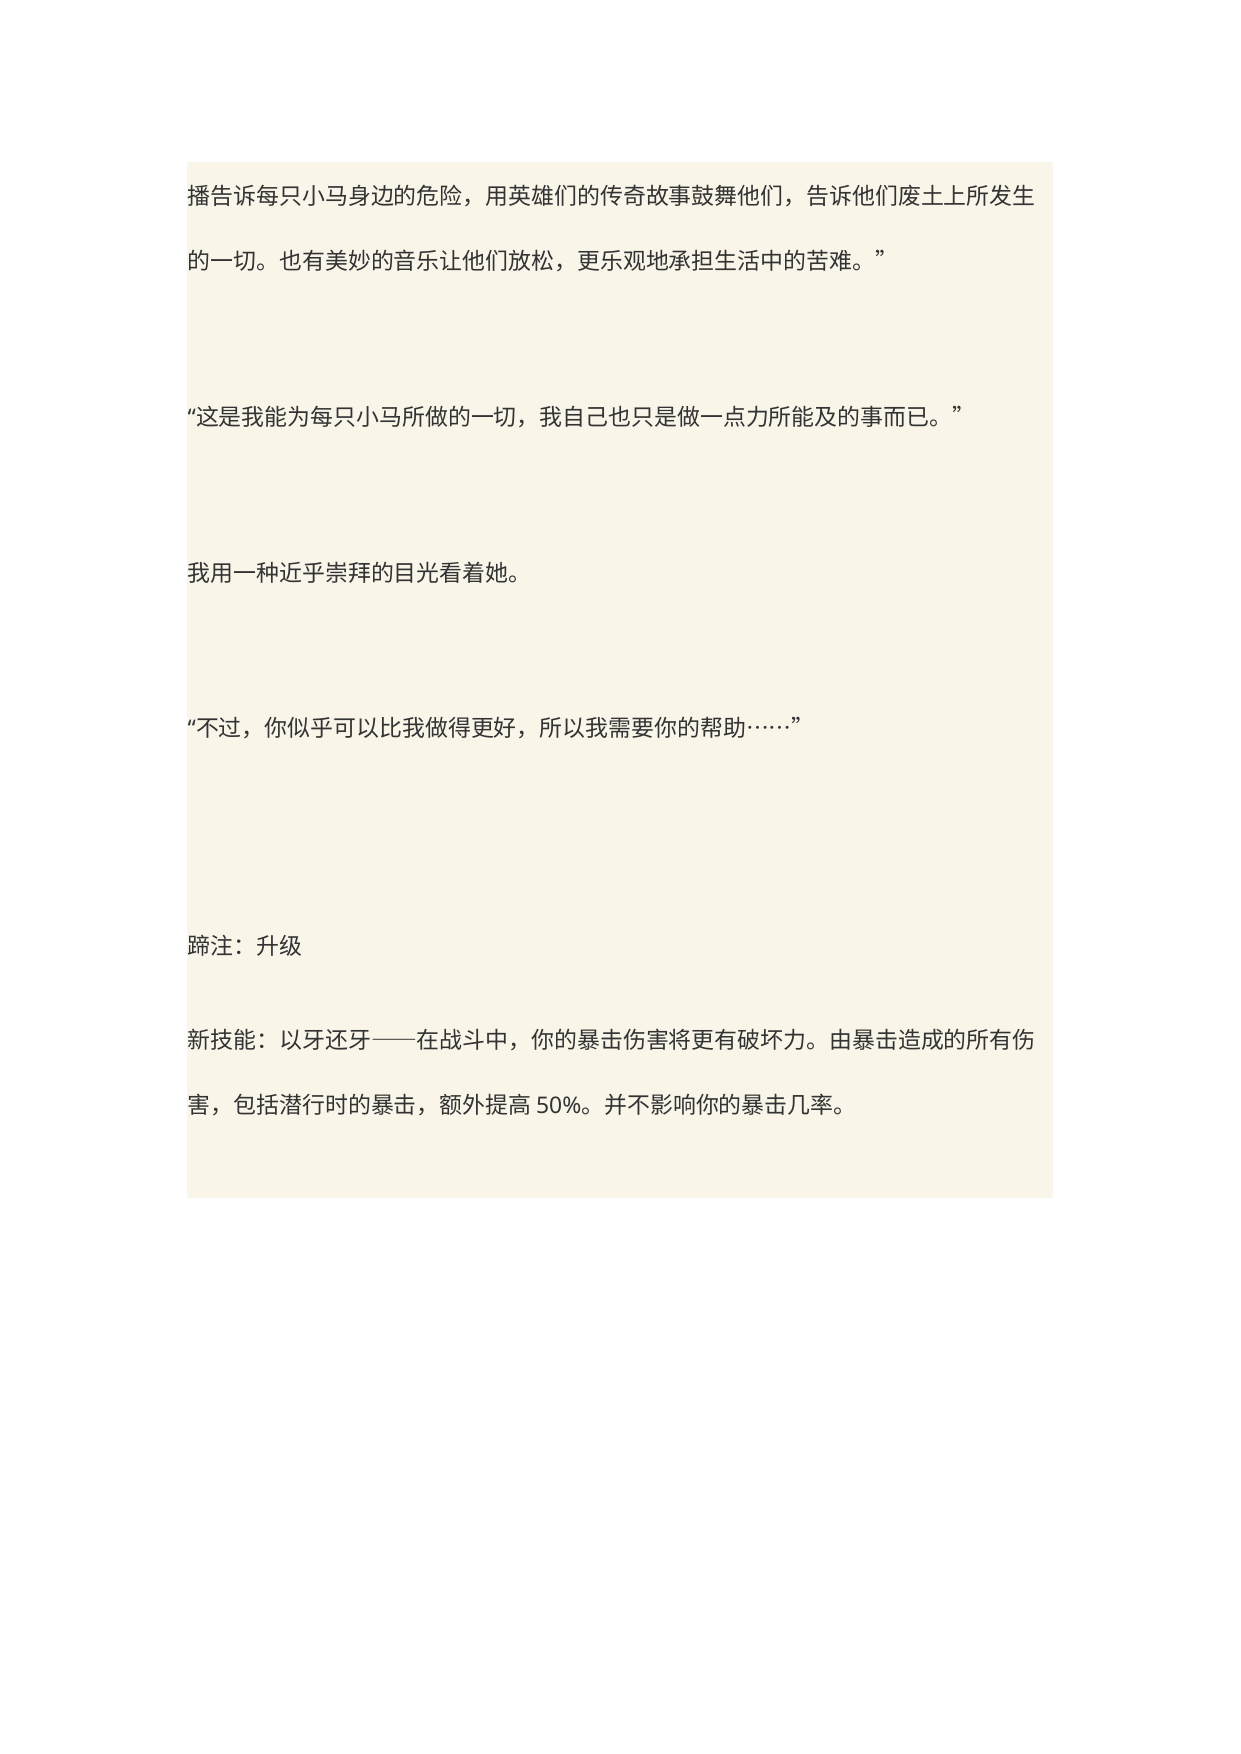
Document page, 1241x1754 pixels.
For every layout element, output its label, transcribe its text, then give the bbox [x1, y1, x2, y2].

text 蹄注：升级 [187, 912, 1053, 977]
text “这是我能为每只小马所做的一切，我自己也只是做一点力所能及的事而已。” [187, 383, 1053, 448]
text “不过，你似乎可以比我做得更好，所以我需要你的帮助……” [187, 694, 1053, 759]
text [187, 162, 1053, 292]
text 新技能：以牙还牙——在战斗中，你的暴击伤害将更有破坏力。由暴击造成的所有伤害，包括潜行时的暴击，额外提高50%。并不影响你的暴击几率。 [187, 1006, 1053, 1136]
text 我用一种近乎崇拜的目光看着她。 [187, 539, 1053, 604]
